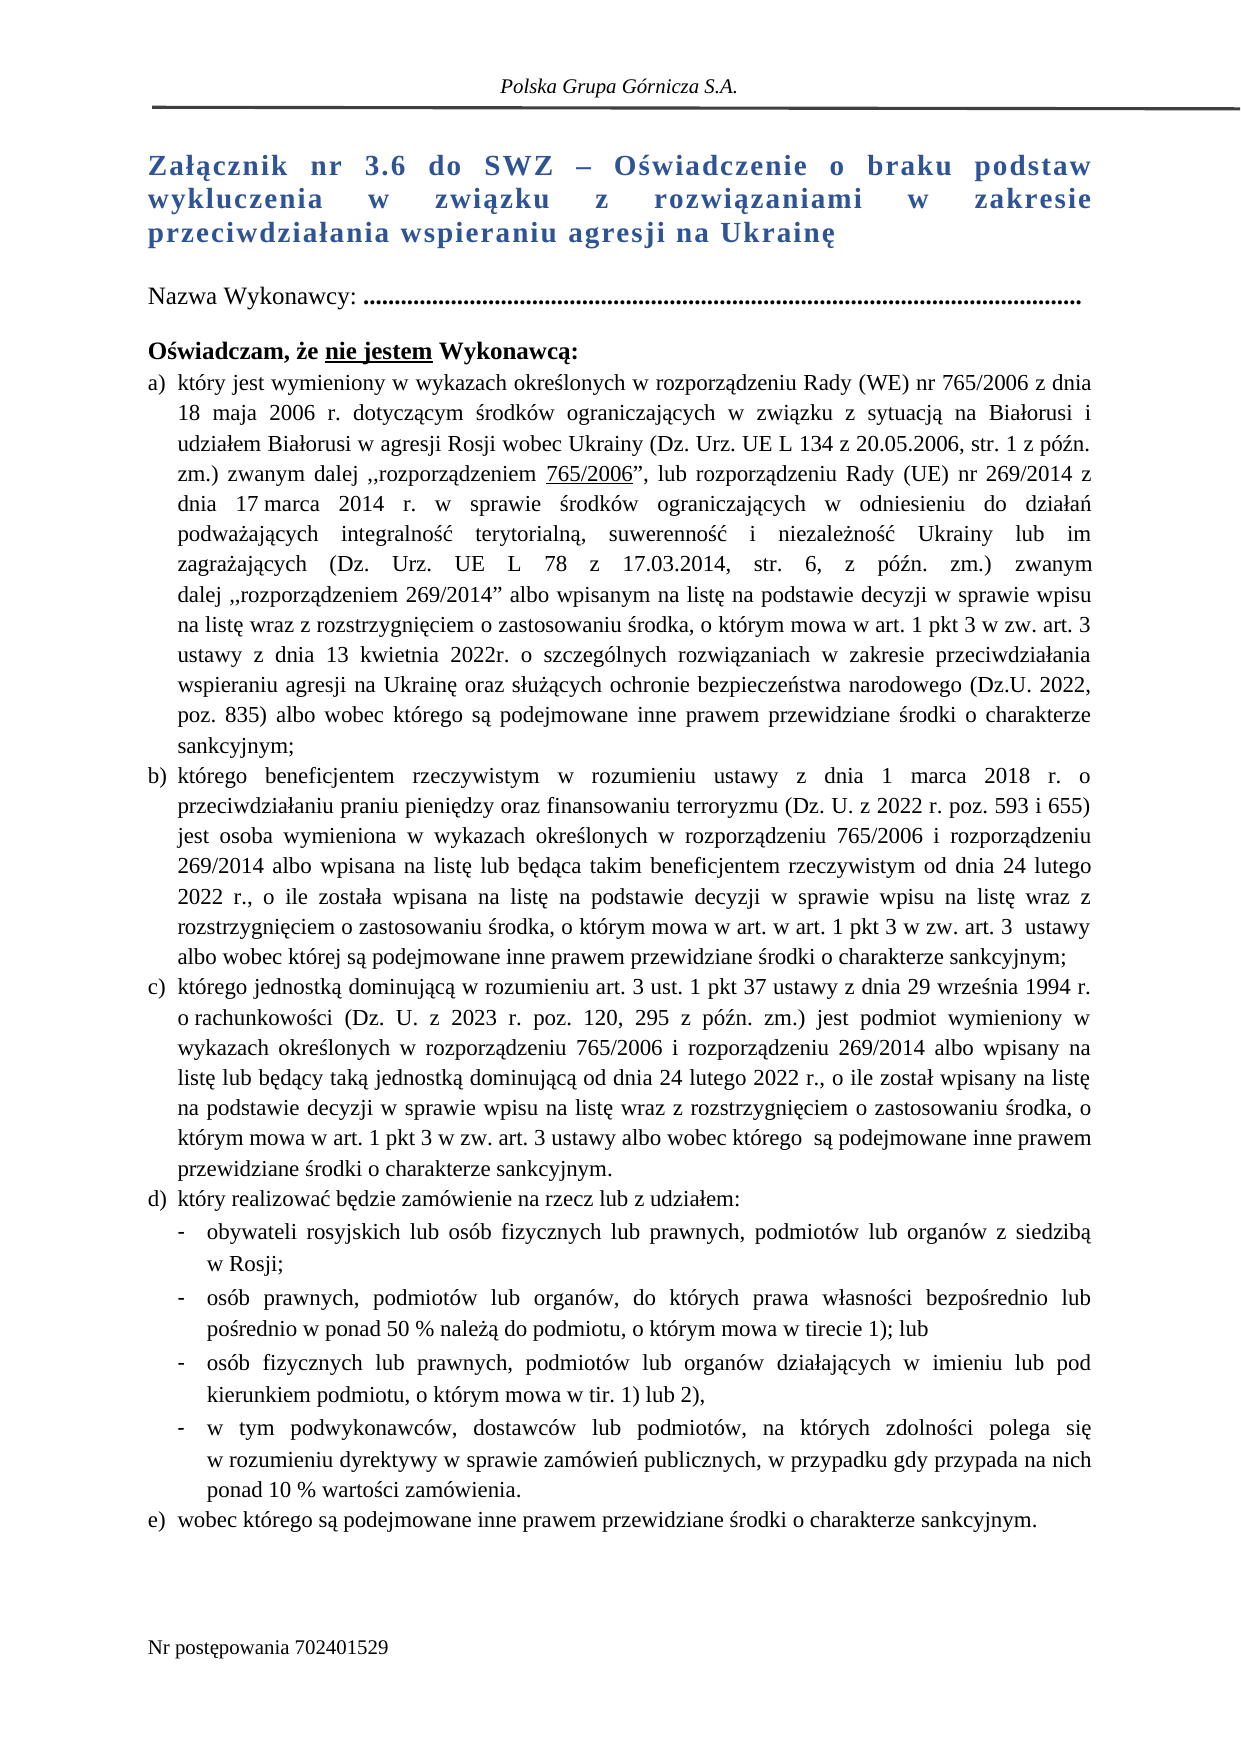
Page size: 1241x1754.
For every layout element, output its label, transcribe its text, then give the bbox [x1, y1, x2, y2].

list w tym podwykonawców, dostawców lub podmiotów, na których zdolności polega się w rozumieniu dyrektywy w sprawie zamówień publicznych, w przypadku gdy przypada na nich ponad 10 % wartości zamówienia. [177, 1411, 1093, 1503]
text Załącznik nr 3.6 do SWZ – Oświadczenie o braku podstaw wykluczenia w związku z rozwiązaniami w zakresie przeciwdziałania wspieraniu agresji na Ukrainę [148, 148, 1093, 248]
list wobec którego są podejmowane inne prawem przewidziane środki o charakterze sankcyjnym. [148, 1507, 1093, 1533]
list osób fizycznych lub prawnych, podmiotów lub organów działających w imieniu lub pod kierunkiem podmiotu, o którym mowa w tir. 1) lub 2), [177, 1346, 1093, 1407]
list którego beneficjentem rzeczywistym w rozumieniu ustawy z dnia 1 marca 2018 r. o przeciwdziałaniu praniu pieniędzy oraz finansowaniu terroryzmu (Dz. U. z 2022 r. poz. 593 i 655) jest osoba wymieniona w wykazach określonych w rozporządzeniu 765/2006 i rozporządzeniu 269/2014 albo wpisana na listę lub będąca takim beneficjentem rzeczywistym od dnia 24 lutego 2022 r., o ile została wpisana na listę na podstawie decyzji w sprawie wpisu na listę wraz z rozstrzygnięciem o zastosowaniu środka, o którym mowa w art. w art. 1 pkt 3 w zw. art. 3 ustawy albo wobec której są podejmowane inne prawem przewidziane środki o charakterze sankcyjnym; [148, 762, 1093, 969]
list obywateli rosyjskich lub osób fizycznych lub prawnych, podmiotów lub organów z siedzibą w Rosji; [177, 1215, 1093, 1277]
text Oświadczam, że nie jestem Wykonawcą: [148, 336, 1093, 365]
list osób prawnych, podmiotów lub organów, do których prawa własności bezpośrednio lub pośrednio w ponad 50 % należą do podmiotu, o którym mowa w tirecie 1); lub [177, 1280, 1093, 1342]
list który jest wymieniony w wykazach określonych w rozporządzeniu Rady (WE) nr 765/2006 z dnia 18 maja 2006 r. dotyczącym środków ograniczających w związku z sytuacją na Białorusi i udziałem Białorusi w agresji Rosji wobec Ukrainy (Dz. Urz. UE L 134 z 20.05.2006, str. 1 z późn. zm.) zwanym dalej ,,rozporządzeniem 765/2006”, lub rozporządzeniu Rady (UE) nr 269/2014 z dnia 17 marca 2014 r. w sprawie środków ograniczających w odniesieniu do działań podważających integralność terytorialną, suwerenność i niezależność Ukrainy lub im zagrażających (Dz. Urz. UE L 78 z 17.03.2014, str. 6, z późn. zm.) zwanym dalej ,,rozporządzeniem 269/2014” albo wpisanym na listę na podstawie decyzji w sprawie wpisu na listę wraz z rozstrzygnięciem o zastosowaniu środka, o którym mowa w art. 1 pkt 3 w zw. art. 3 ustawy z dnia 13 kwietnia 2022r. o szczególnych rozwiązaniach w zakresie przeciwdziałania wspieraniu agresji na Ukrainę oraz służących ochronie bezpieczeństwa narodowego (Dz.U. 2022, poz. 835) albo wobec którego są podejmowane inne prawem przewidziane środki o charakterze sankcyjnym; [148, 369, 1093, 758]
list który realizować będzie zamówienie na rzecz lub z udziałem: [148, 1185, 1093, 1211]
text Nazwa Wykonawcy: ................................................................................................................... [148, 281, 1093, 310]
list którego jednostką dominującą w rozumieniu art. 3 ust. 1 pkt 37 ustawy z dnia 29 września 1994 r. o rachunkowości (Dz. U. z 2023 r. poz. 120, 295 z późn. zm.) jest podmiot wymieniony w wykazach określonych w rozporządzeniu 765/2006 i rozporządzeniu 269/2014 albo wpisany na listę lub będący taką jednostką dominującą od dnia 24 lutego 2022 r., o ile został wpisany na listę na podstawie decyzji w sprawie wpisu na listę wraz z rozstrzygnięciem o zastosowaniu środka, o którym mowa w art. 1 pkt 3 w zw. art. 3 ustawy albo wobec którego są podejmowane inne prawem przewidziane środki o charakterze sankcyjnym. [148, 973, 1093, 1181]
